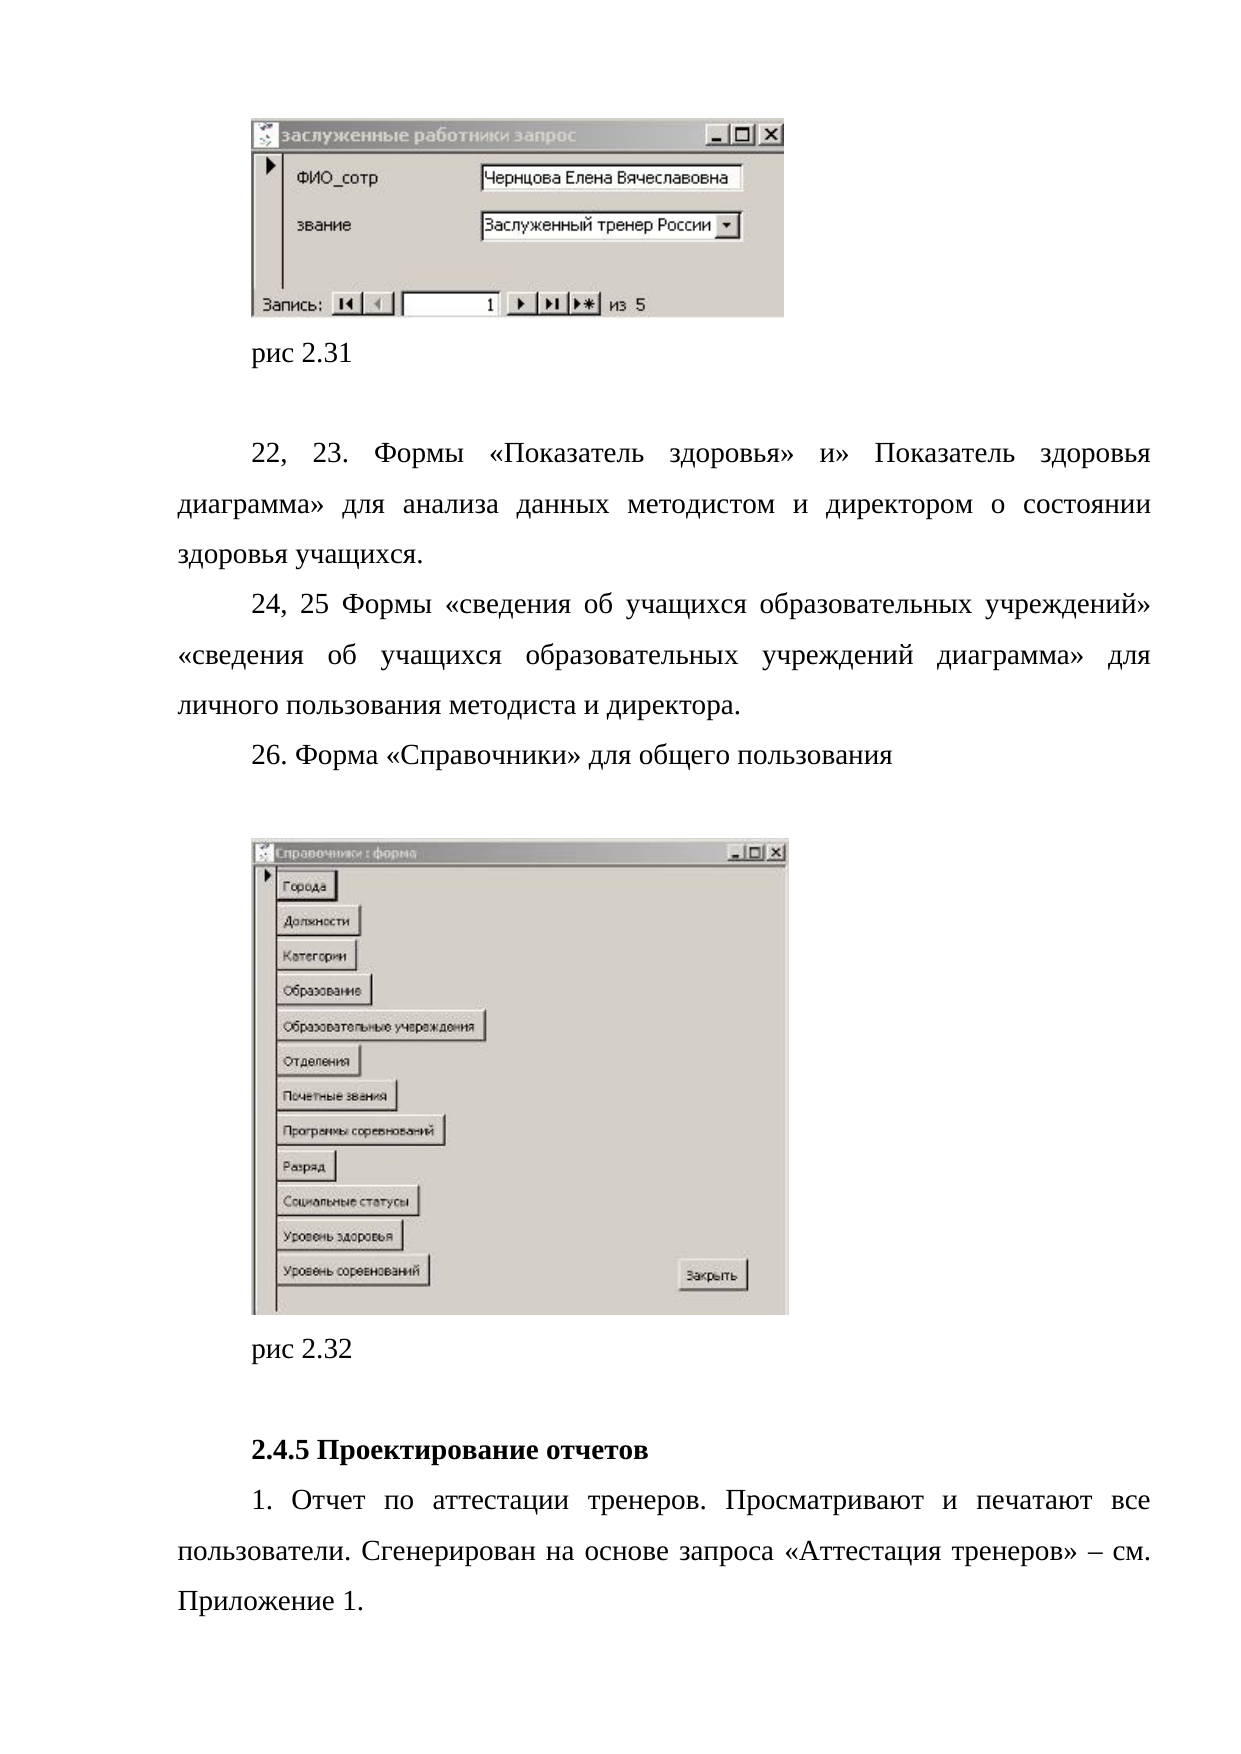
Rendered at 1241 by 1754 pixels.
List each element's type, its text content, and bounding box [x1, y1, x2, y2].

text рис 2.31 [177, 335, 1152, 368]
text 26. Форма «Справочники» для общего пользования [177, 737, 1152, 771]
text рис 2.32 [177, 1332, 1152, 1365]
picture [251, 118, 784, 319]
picture [251, 838, 789, 1315]
text 22, 23. Формы «Показатель здоровья» и» Показатель здоровья диаграмма» для анализа данных методистом и директором о состоянии здоровья учащихся. [177, 436, 1152, 570]
text 24, 25 Формы «сведения об учащихся образовательных учреждений» «сведения об учащихся образовательных учреждений диаграмма» для личного пользования методиста и директора. [177, 587, 1152, 721]
text 1. Отчет по аттестации тренеров. Просматривают и печатают все пользователи. Сгенерирован на основе запроса «Аттестация тренеров» – см. Приложение 1. [177, 1482, 1152, 1617]
subtitle 2.4.5 Проектирование отчетов [177, 1432, 1152, 1466]
